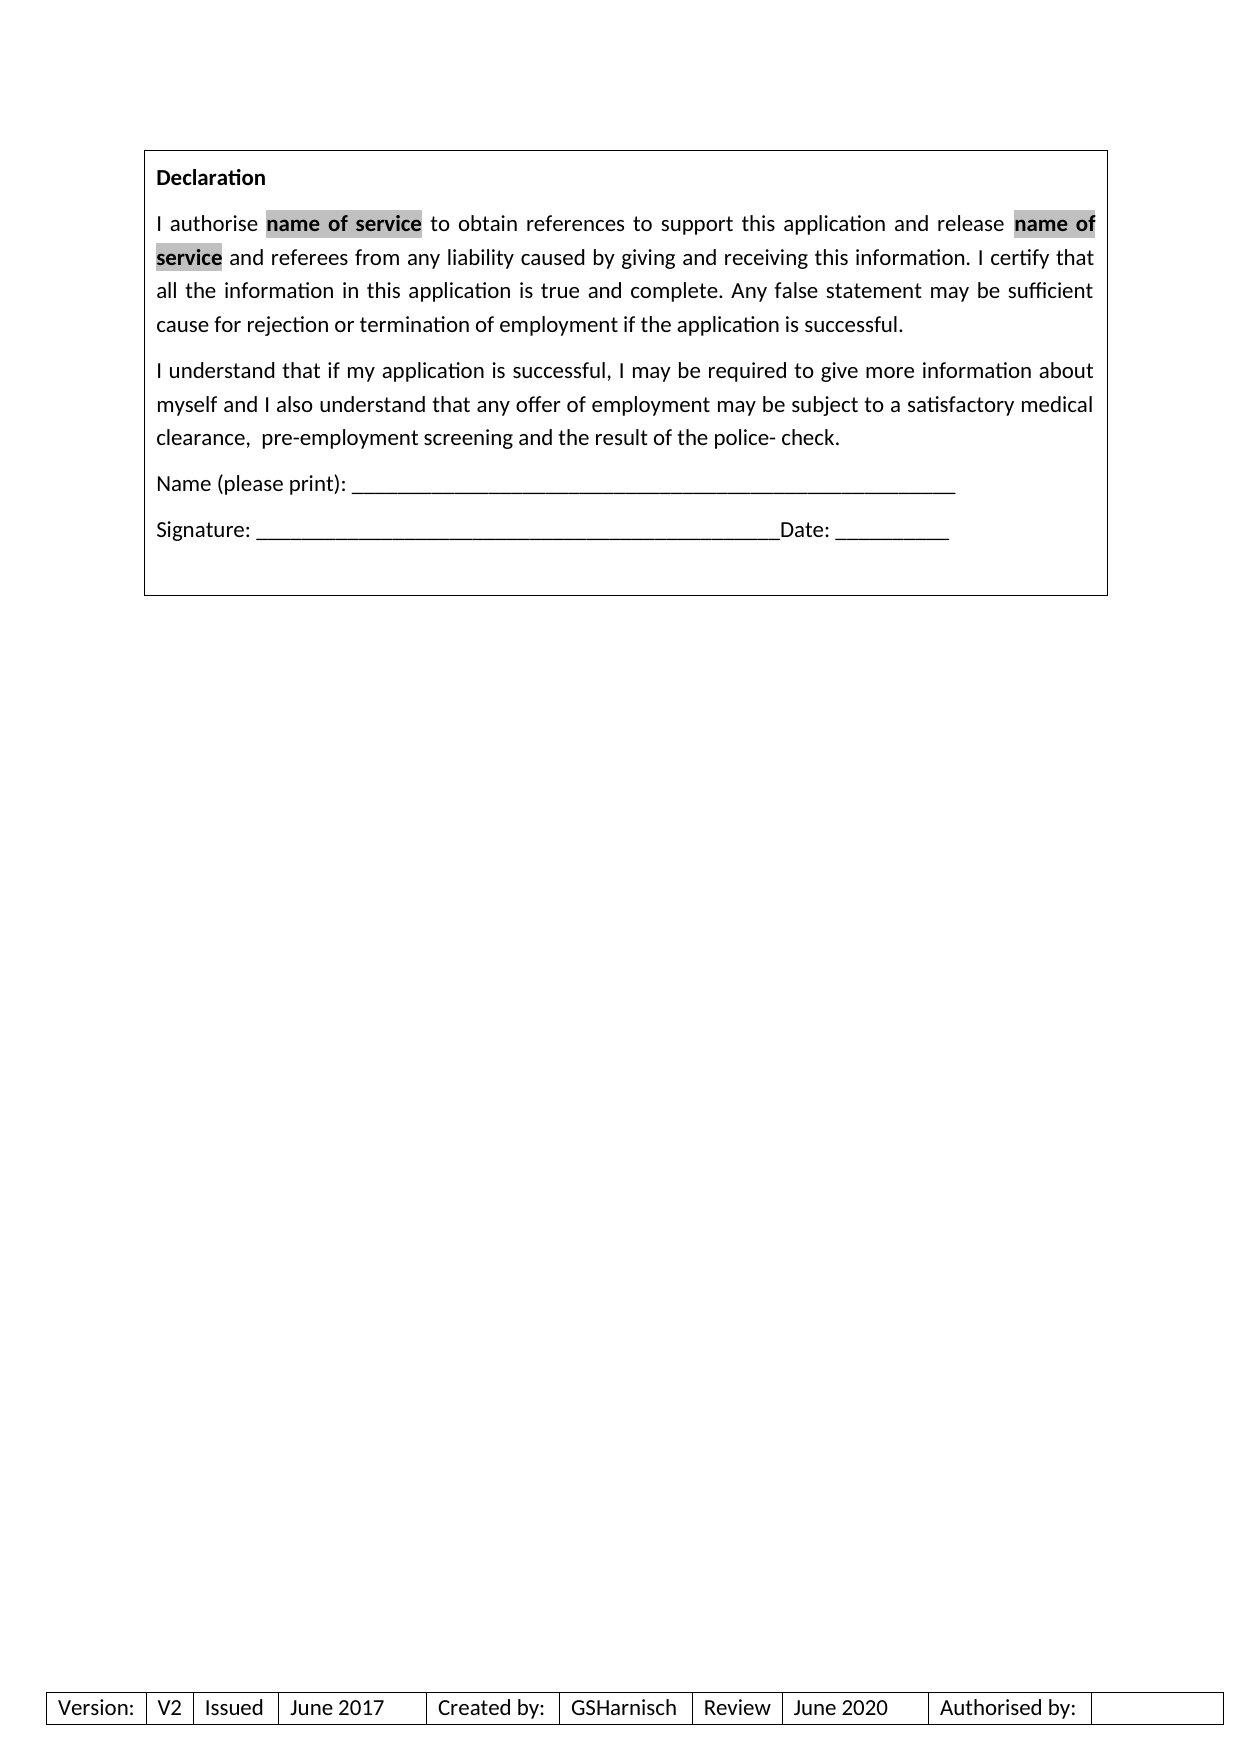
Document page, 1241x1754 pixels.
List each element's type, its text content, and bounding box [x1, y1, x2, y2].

table_header Declaration I authorise name of service to obtain references to support this application and release name of service and referees from any liability caused by giving and receiving this information. I certify that all the information in this application is true and complete. Any false statement may be sufficient cause for rejection or termination of employment if the application is successful. I understand that if my application is successful, I may be required to give more information about myself and I also understand that any offer of employment may be subject to a satisfactory medical clearance, pre-employment screening and the result of the police- check. Name (please print): _____________________________________________________ Signature: ______________________________________________Date: __________ [145, 151, 1107, 595]
